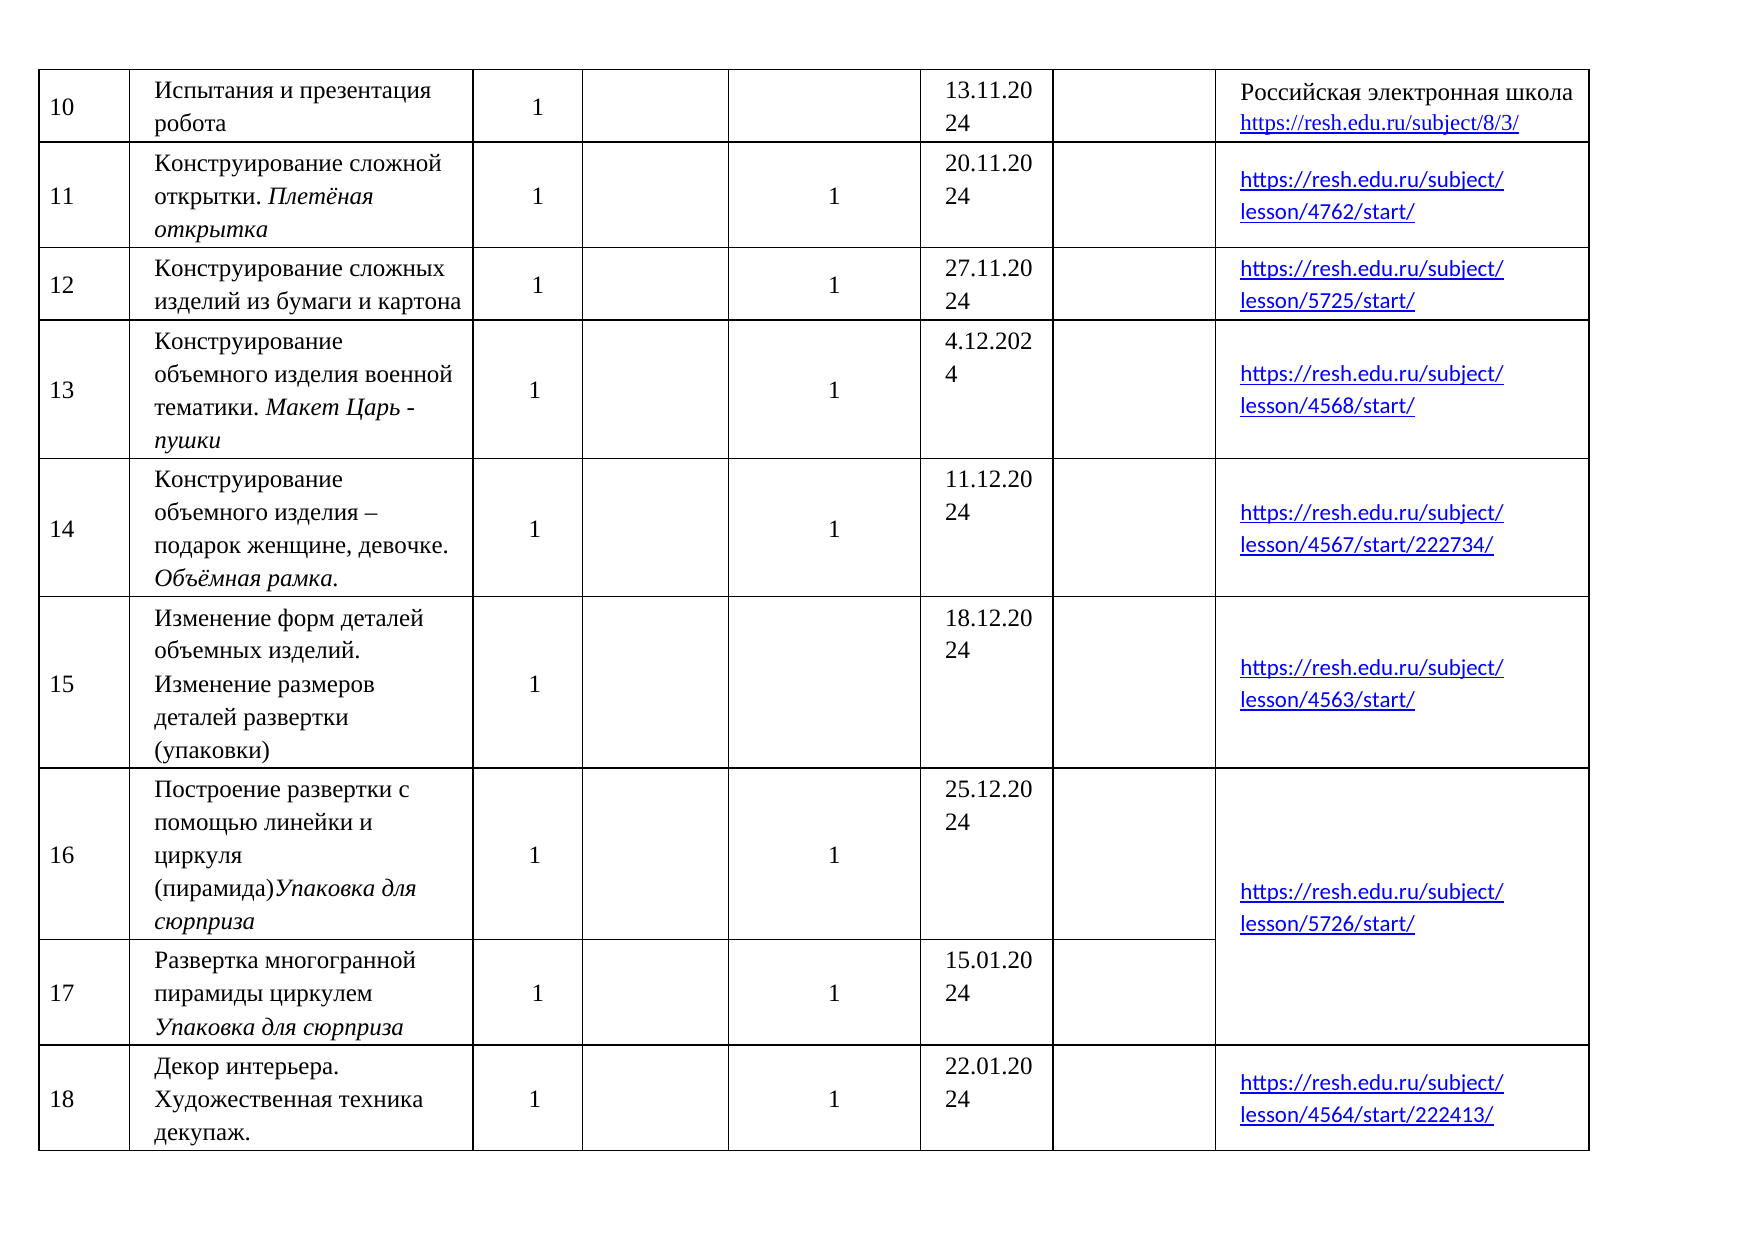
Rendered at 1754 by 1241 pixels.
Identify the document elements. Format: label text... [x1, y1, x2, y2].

table_cell Развертка многогранной пирамиды циркулем Упаковка для сюрприза [130, 940, 472, 1044]
table_cell 18.12.2024 [921, 597, 1052, 767]
table_cell 11.12.2024 [921, 459, 1052, 596]
table_cell https://resh.edu.ru/subject/lesson/4567/start/222734/ [1216, 459, 1588, 596]
table_cell [1054, 321, 1215, 457]
table_cell https://resh.edu.ru/subject/lesson/4762/start/ [1216, 143, 1588, 247]
table_cell [1054, 597, 1215, 767]
table_cell 1 [729, 1046, 920, 1149]
table_cell 10 [40, 70, 129, 141]
table_cell Конструирование объемного изделия – подарок женщине, девочке. Объёмная рамка. [130, 459, 472, 596]
table_cell 18 [40, 1046, 129, 1149]
table_cell 1 [729, 769, 920, 939]
table_cell 1 [474, 940, 582, 1044]
table_cell 11 [40, 143, 129, 247]
table_cell https://resh.edu.ru/subject/lesson/5725/start/ [1216, 248, 1588, 319]
table_cell 1 [729, 940, 920, 1044]
table_cell 20.11.2024 [921, 143, 1052, 247]
table_cell 22.01.2024 [921, 1046, 1052, 1149]
table_cell Конструирование объемного изделия военной тематики. Макет Царь - пушки [130, 321, 472, 457]
table_cell 13.11.2024 [921, 70, 1052, 141]
table_cell Российская электронная школа https://resh.edu.ru/subject/8/3/ [1216, 70, 1588, 141]
table_cell 1 [474, 597, 582, 767]
table_cell 12 [40, 248, 129, 319]
table_cell 1 [474, 459, 582, 596]
table_cell [1054, 143, 1215, 247]
table_cell [583, 597, 728, 767]
table_cell 1 [729, 459, 920, 596]
table_cell 27.11.2024 [921, 248, 1052, 319]
table_cell [583, 1046, 728, 1149]
table_cell 1 [474, 769, 582, 939]
table_cell 1 [474, 70, 582, 141]
table_cell [1054, 70, 1215, 141]
table_cell 1 [729, 321, 920, 457]
table_cell 1 [474, 321, 582, 457]
table_cell Испытания и презентация робота [130, 70, 472, 141]
table_cell 13 [40, 321, 129, 457]
table_cell 15 [40, 597, 129, 767]
table_cell https://resh.edu.ru/subject/lesson/4563/start/ [1216, 597, 1588, 767]
table_cell [729, 70, 920, 141]
table_cell Построение развертки с помощью линейки и циркуля (пирамида)Упаковка для сюрприза [130, 769, 472, 939]
table_cell 1 [729, 143, 920, 247]
table_cell 25.12.2024 [921, 769, 1052, 939]
table_cell 14 [40, 459, 129, 596]
table_cell https://resh.edu.ru/subject/lesson/4564/start/222413/ [1216, 1046, 1588, 1149]
table_cell [1054, 769, 1215, 939]
table_cell [583, 70, 728, 141]
table_cell Конструирование сложных изделий из бумаги и картона [130, 248, 472, 319]
table_cell [1054, 459, 1215, 596]
table_cell 1 [474, 143, 582, 247]
table_cell https://resh.edu.ru/subject/lesson/4568/start/ [1216, 321, 1588, 457]
table_cell Изменение форм деталей объемных изделий. Изменение размеров деталей развертки (упаковки) [130, 597, 472, 767]
table_cell 1 [474, 248, 582, 319]
table_cell [1054, 248, 1215, 319]
table_cell 17 [40, 940, 129, 1044]
table_cell [583, 143, 728, 247]
table_cell [583, 248, 728, 319]
table_cell [583, 769, 728, 939]
table_cell Конструирование сложной открытки. Плетёная открытка [130, 143, 472, 247]
table_cell [583, 459, 728, 596]
table_cell [583, 940, 728, 1044]
table_cell [729, 597, 920, 767]
table_cell 1 [474, 1046, 582, 1149]
table_cell 16 [40, 769, 129, 939]
table_cell https://resh.edu.ru/subject/lesson/5726/start/ [1216, 769, 1588, 1044]
table_cell 4.12.2024 [921, 321, 1052, 457]
table_cell [583, 321, 728, 457]
table_cell 15.01.2024 [921, 940, 1052, 1044]
table_cell [1054, 1046, 1215, 1149]
table_cell [1054, 940, 1215, 1044]
table_cell 1 [729, 248, 920, 319]
table_cell Декор интерьера. Художественная техника декупаж. [130, 1046, 472, 1149]
